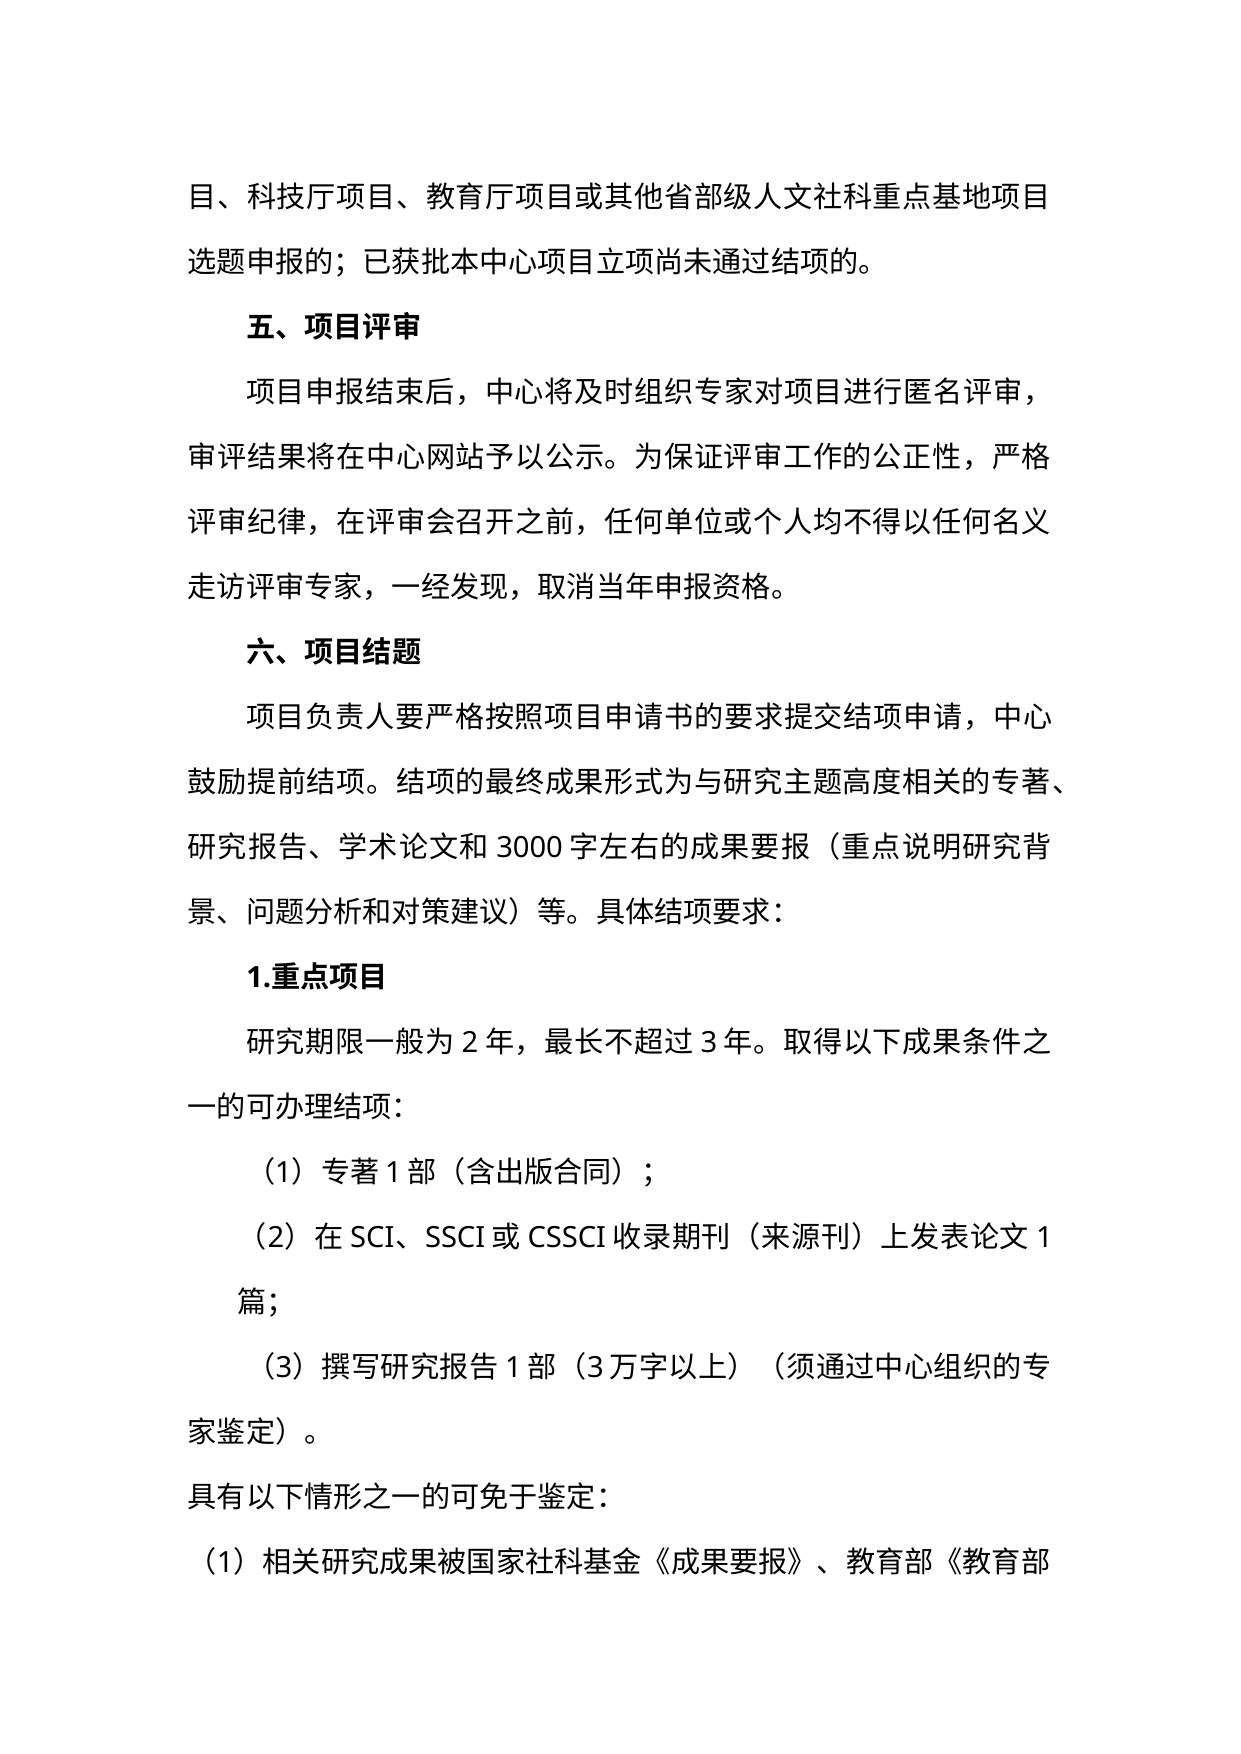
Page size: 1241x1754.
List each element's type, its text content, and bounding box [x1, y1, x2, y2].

text 1.重点项目 [187, 942, 1053, 1007]
text （1）专著1部（含出版合同）； [187, 1137, 1053, 1202]
text 六、项目结题 [187, 617, 1053, 682]
text 项目负责人要严格按照项目申请书的要求提交结项申请，中心鼓励提前结项。结项的最终成果形式为与研究主题高度相关的专著、研究报告、学术论文和3000字左右的成果要报（重点说明研究背景、问题分析和对策建议）等。具体结项要求： [187, 682, 1053, 942]
text 研究期限一般为2年，最长不超过3年。取得以下成果条件之一的可办理结项： [187, 1007, 1053, 1137]
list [187, 162, 1053, 292]
list 项目申报结束后，中心将及时组织专家对项目进行匿名评审，审评结果将在中心网站予以公示。为保证评审工作的公正性，严格评审纪律，在评审会召开之前，任何单位或个人均不得以任何名义走访评审专家，一经发现，取消当年申报资格。 [187, 357, 1053, 617]
text （3）撰写研究报告1部（3万字以上）（须通过中心组织的专家鉴定）。 [187, 1332, 1053, 1462]
text （2）在SCI、SSCI或CSSCI收录期刊（来源刊）上发表论文1篇； [237, 1202, 1053, 1332]
list 五、项目评审 [187, 292, 1053, 357]
